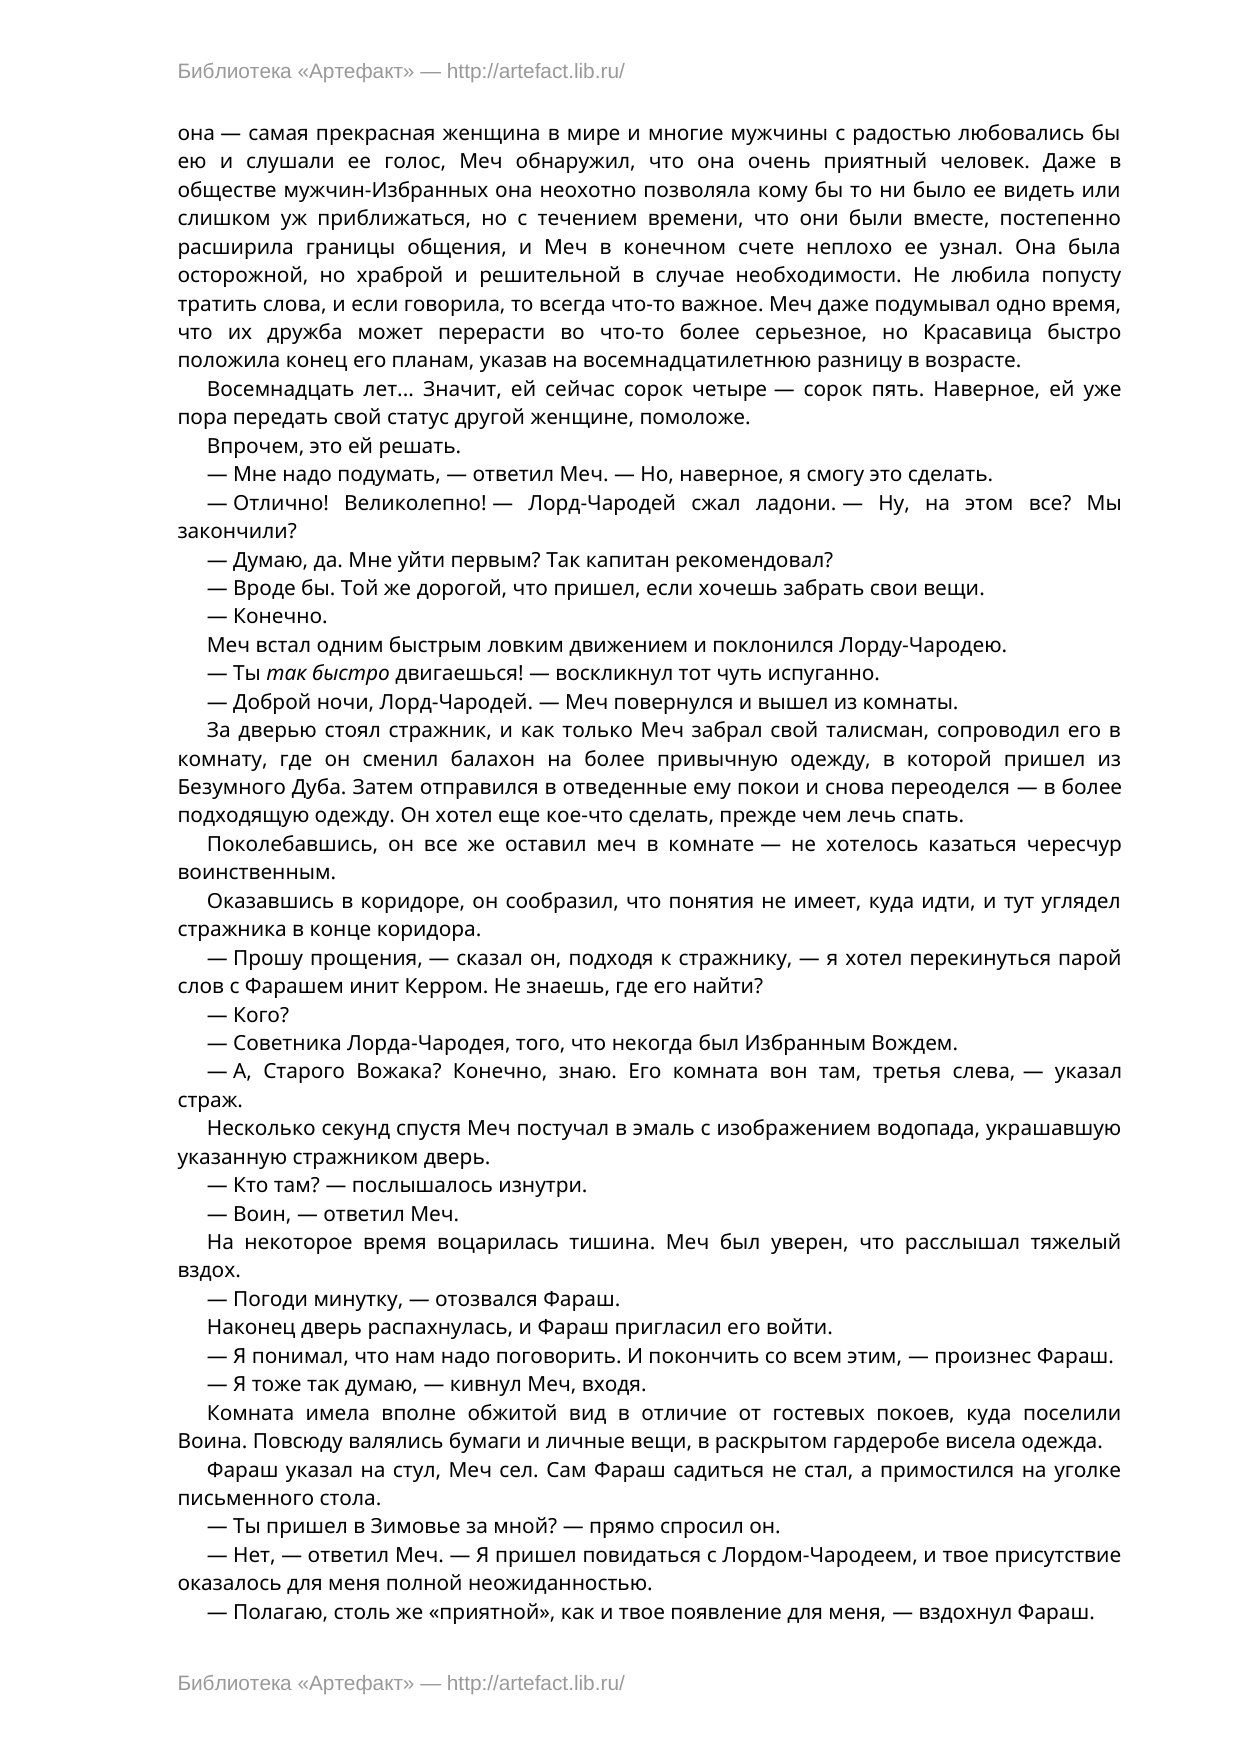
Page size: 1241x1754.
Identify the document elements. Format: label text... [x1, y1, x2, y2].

text — Думаю, да. Мне уйти первым? Так капитан рекомендовал? [177, 545, 1122, 573]
text За дверью стоял стражник, и как только Меч забрал свой талисман, сопроводил его в комнату, где он сменил балахон на более привычную одежду, в которой пришел из Безумного Дуба. Затем отправился в отведенные ему покои и снова переоделся — в более подходящую одежду. Он хотел еще кое-что сделать, прежде чем лечь спать. [177, 715, 1122, 829]
text Фараш указал на стул, Меч сел. Сам Фараш садиться не стал, а примостился на уголке письменного стола. [177, 1455, 1122, 1512]
text — Ты пришел в Зимовье за мной? — прямо спросил он. [177, 1512, 1122, 1540]
text — А, Старого Вожака? Конечно, знаю. Его комната вон там, третья слева, — указал страж. [177, 1057, 1122, 1113]
text — Мне надо подумать, — ответил Меч. — Но, наверное, я смогу это сделать. [177, 459, 1122, 488]
text Впрочем, это ей решать. [177, 431, 1122, 459]
text — Ты так быстро двигаешься! — воскликнул тот чуть испуганно. [177, 658, 1122, 687]
text Наконец дверь распахнулась, и Фараш пригласил его войти. [177, 1312, 1122, 1341]
text Несколько секунд спустя Меч постучал в эмаль с изображением водопада, украшавшую указанную стражником дверь. [177, 1113, 1122, 1170]
text Поколебавшись, он все же оставил меч в комнате — не хотелось казаться чересчур воинственным. [177, 829, 1122, 886]
text — Доброй ночи, Лорд-Чародей. — Меч повернулся и вышел из комнаты. [177, 687, 1122, 715]
text — Воин, — ответил Меч. [177, 1199, 1122, 1227]
text — Вроде бы. Той же дорогой, что пришел, если хочешь забрать свои вещи. [177, 573, 1122, 602]
text — Погоди минутку, — отозвался Фараш. [177, 1284, 1122, 1312]
text — Кого? [177, 1000, 1122, 1028]
text — Кто там? — послышалось изнутри. [177, 1170, 1122, 1199]
text — Нет, — ответил Меч. — Я пришел повидаться с Лордом-Чародеем, и твое присутствие оказалось для меня полной неожиданностью. [177, 1540, 1122, 1597]
text — Отлично! Великолепно! — Лорд-Чародей сжал ладони. — Ну, на этом все? Мы закончили? [177, 488, 1122, 545]
text Оказавшись в коридоре, он сообразил, что понятия не имеет, куда идти, и тут углядел стражника в конце коридора. [177, 886, 1122, 943]
text — Я понимал, что нам надо поговорить. И покончить со всем этим, — произнес Фараш. [177, 1341, 1122, 1369]
text — Прошу прощения, — сказал он, подходя к стражнику, — я хотел перекинуться парой слов с Фарашем инит Керром. Не знаешь, где его найти? [177, 943, 1122, 1000]
text Меч встал одним быстрым ловким движением и поклонился Лорду-Чародею. [177, 630, 1122, 658]
text На некоторое время воцарилась тишина. Меч был уверен, что расслышал тяжелый вздох. [177, 1227, 1122, 1284]
text — Конечно. [177, 602, 1122, 630]
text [177, 118, 1122, 374]
text Комната имела вполне обжитой вид в отличие от гостевых покоев, куда поселили Воина. Повсюду валялись бумаги и личные вещи, в раскрытом гардеробе висела одежда. [177, 1398, 1122, 1455]
text — Полагаю, столь же «приятной», как и твое появление для меня, — вздохнул Фараш. [177, 1597, 1122, 1625]
text Восемнадцать лет... Значит, ей сейчас сорок четыре — сорок пять. Наверное, ей уже пора передать свой статус другой женщине, помоложе. [177, 374, 1122, 431]
text — Советника Лорда-Чародея, того, что некогда был Избранным Вождем. [177, 1028, 1122, 1057]
text — Я тоже так думаю, — кивнул Меч, входя. [177, 1369, 1122, 1398]
